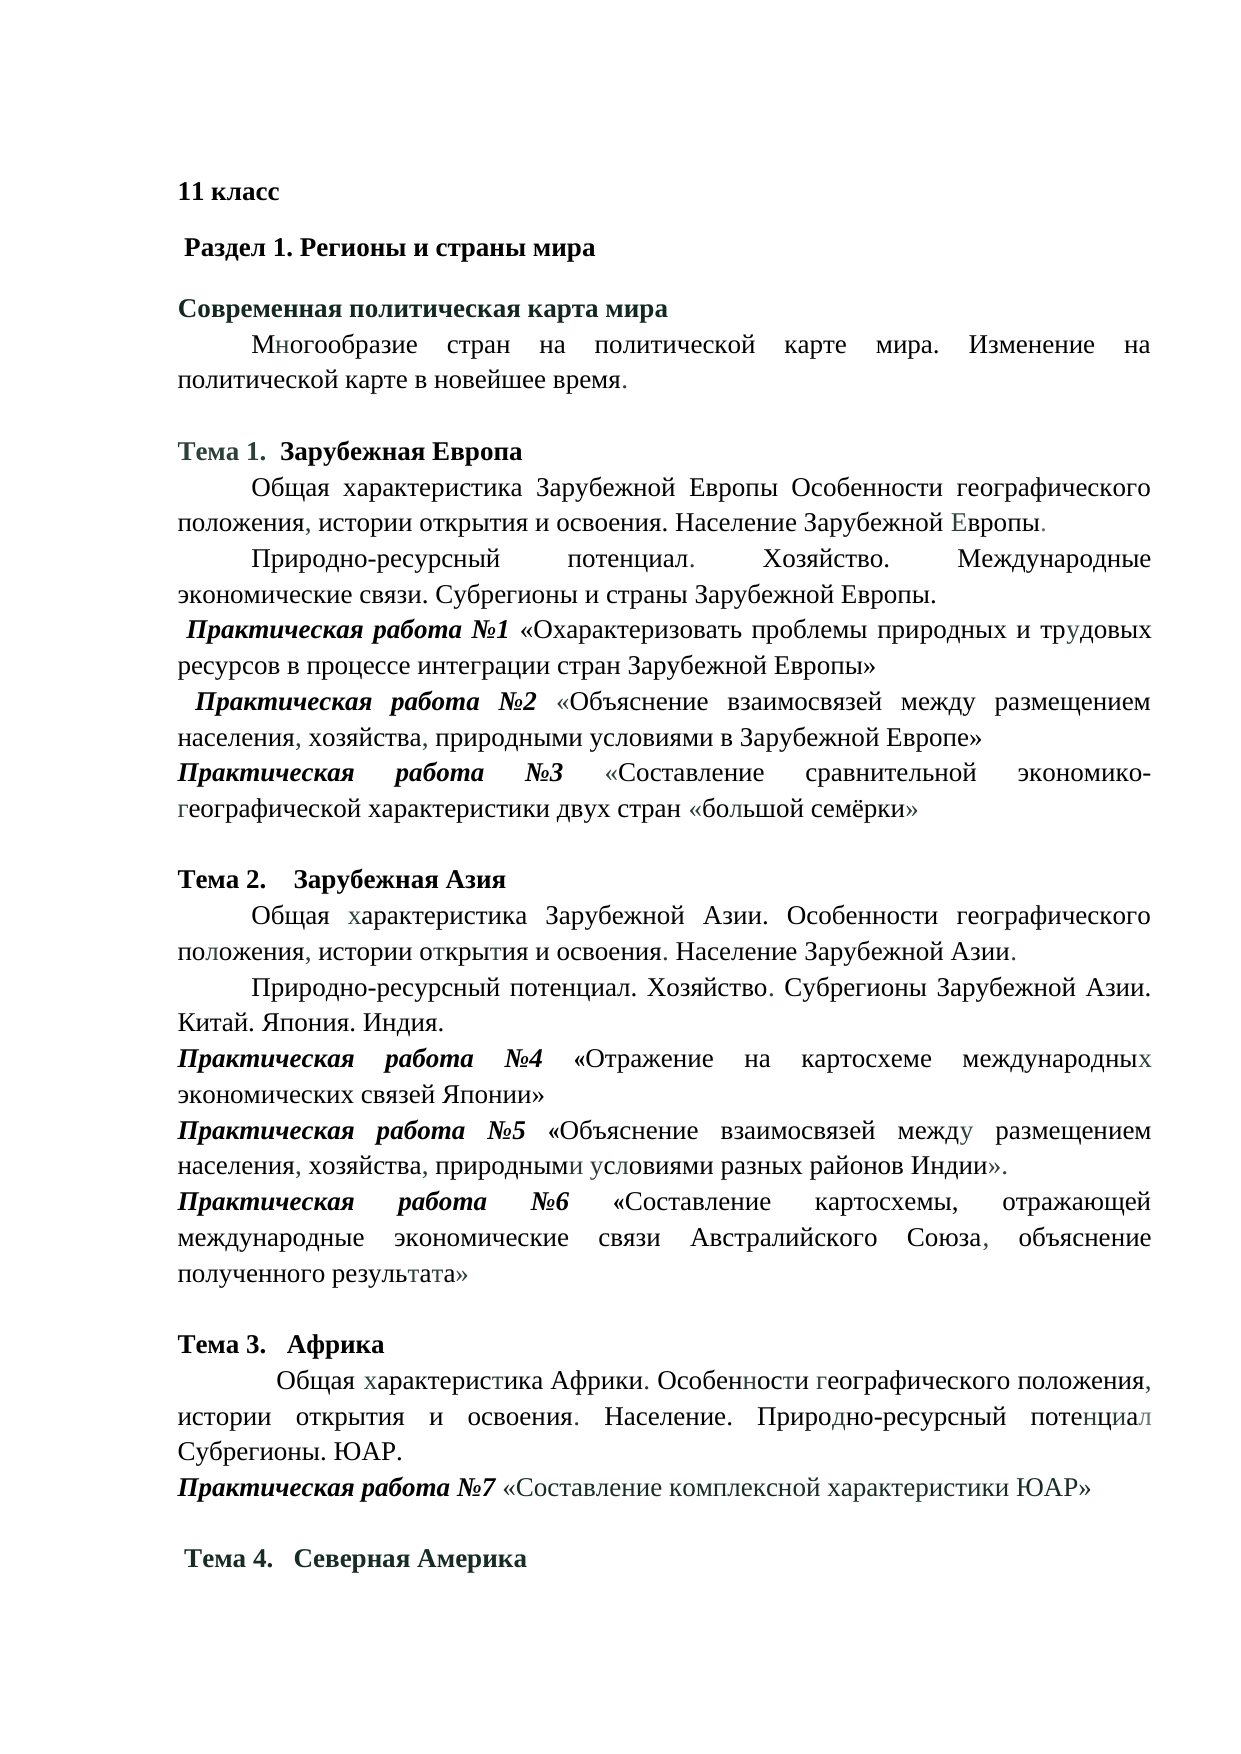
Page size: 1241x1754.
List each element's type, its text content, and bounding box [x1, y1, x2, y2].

text Практическая работа №2 «Объяснение взаимосвязей между размещением населения, хозяйства, природными условиями в Зарубежной Европе» [177, 685, 1152, 752]
text Тема 3. Африка [177, 1328, 1152, 1359]
text Практическая работа №7 «Составление комплексной характеристики ЮАР» [177, 1471, 1152, 1502]
text Раздел 1. Регионы и страны мира [177, 231, 1152, 262]
text Практическая работа №4 «Отражение на картосхеме международных экономических связей Японии» [177, 1042, 1152, 1109]
text Природно-ресурсный потенциал. Хозяйство. Международные экономические связи. Субрегионы и страны Зарубежной Европы. [177, 542, 1152, 609]
text Практическая работа №3 «Составление сравнительной экономико-географической характеристики двух стран «большой семёрки» [177, 756, 1152, 823]
text Практическая работа №1 «Охарактеризовать проблемы природных и трудовых ресурсов в процессе интеграции стран Зарубежной Европы» [177, 613, 1152, 680]
text Общая характеристика Зарубежной Азии. Особенности географического положения, истории открытия и освоения. Население Зарубежной Азии. [177, 899, 1152, 966]
text Практическая работа №5 «Объяснение взаимосвязей между размещением населения, хозяйства, природными условиями разных районов Индии». [177, 1114, 1152, 1181]
text Общая характеристика Африки. Особенности географического положения, истории открытия и освоения. Население. Природно-ресурсный потенциал Субрегионы. ЮАР. [177, 1364, 1152, 1466]
text Многообразие стран на политической карте мира. Изменение на политической карте в новейшее время. [177, 328, 1152, 394]
text Природно-ресурсный потенциал. Хозяйство. Субрегионы Зарубежной Азии. Китай. Япония. Индия. [177, 971, 1152, 1038]
text Тема 1. Зарубежная Европа [177, 435, 1152, 466]
text Тема 4. Северная Америка [177, 1542, 1152, 1574]
text Современная политическая карта мира [178, 292, 1151, 323]
text Практическая работа №6 «Составление картосхемы, отражающей международные экономические связи Австралийского Союза, объяснение полученного результата» [177, 1185, 1152, 1288]
text Общая характеристика Зарубежной Европы Особенности географического положения, истории открытия и освоения. Население Зарубежной Европы. [177, 471, 1152, 537]
text Тема 2. Зарубежная Азия [177, 864, 1152, 895]
text 11 класс [177, 175, 1152, 206]
